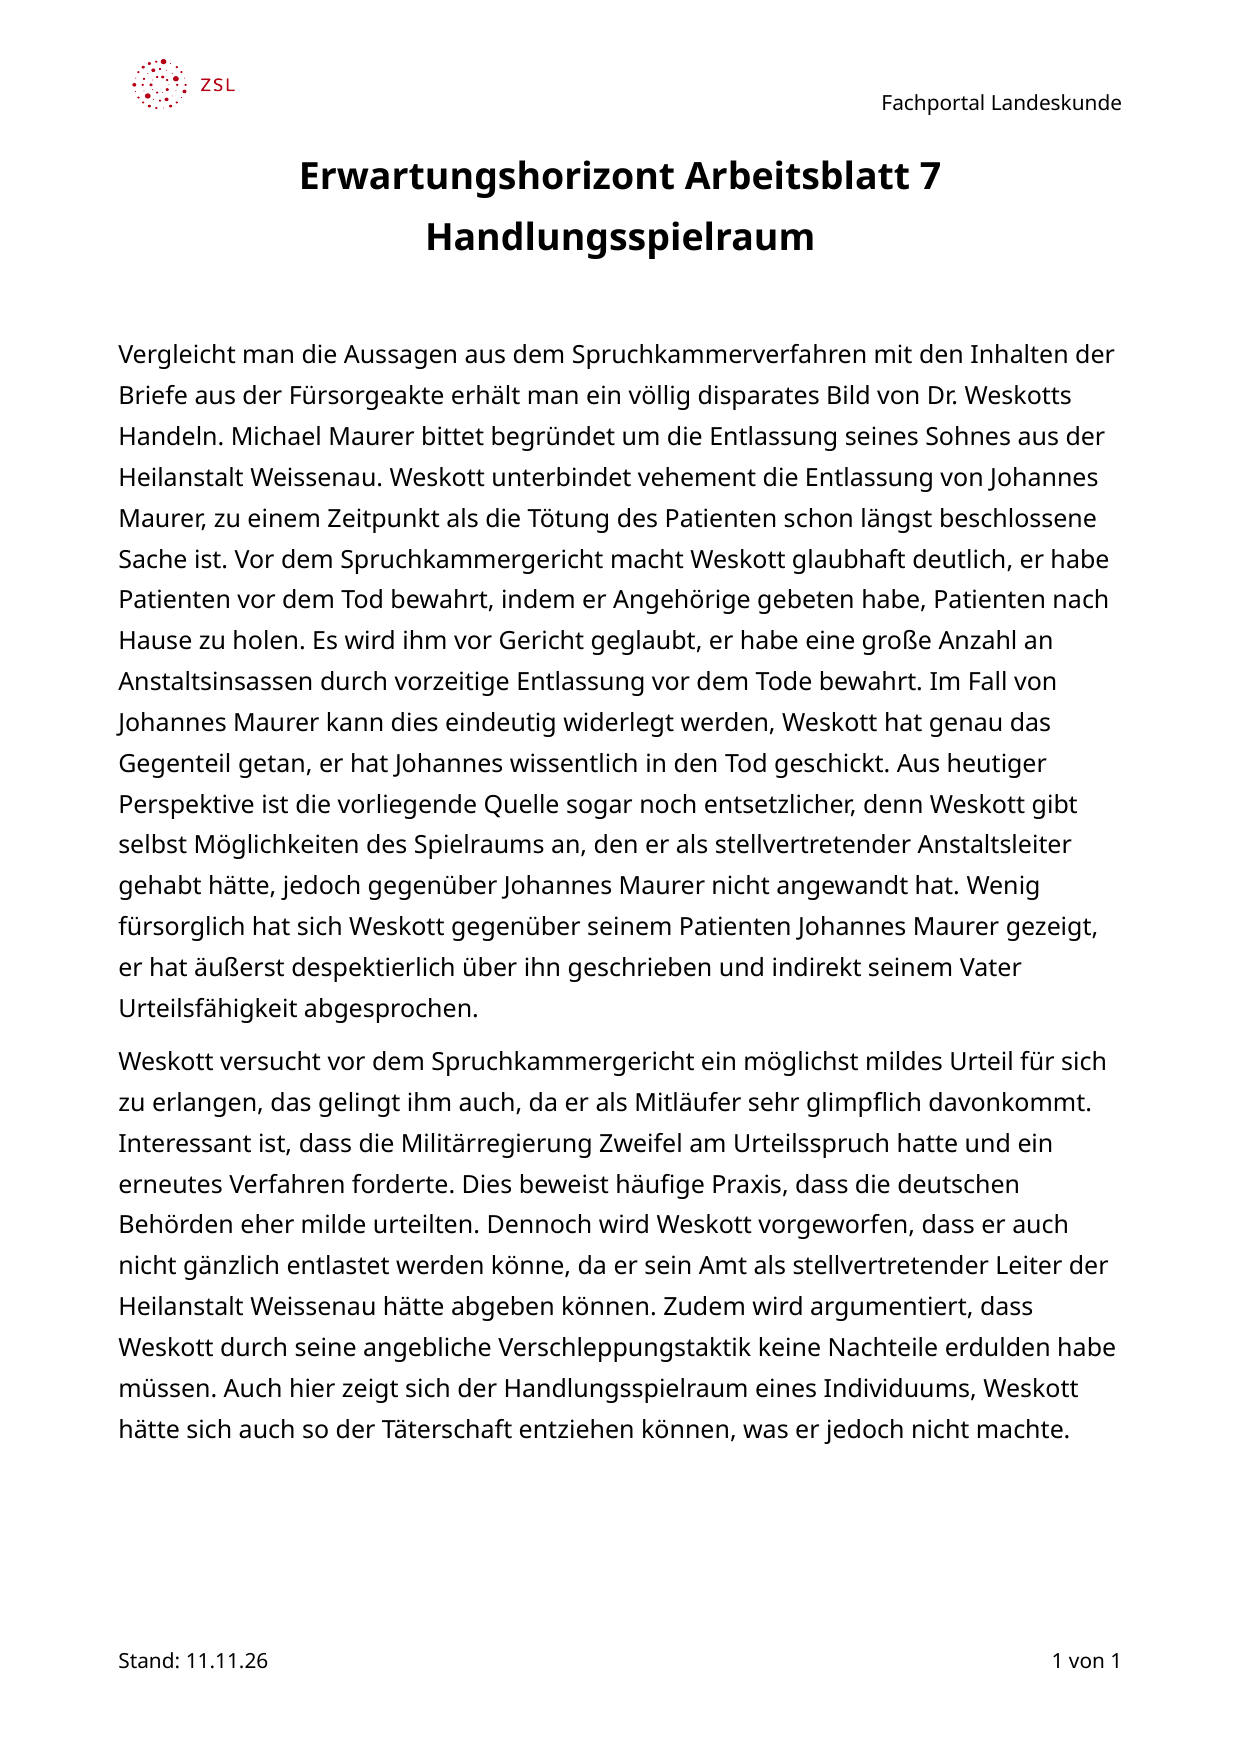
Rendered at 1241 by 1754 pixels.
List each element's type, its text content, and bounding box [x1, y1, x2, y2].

picture [118, 46, 248, 122]
text Weskott versucht vor dem Spruchkammergericht ein möglichst mildes Urteil für sich zu erlangen, das gelingt ihm auch, da er als Mitläufer sehr glimpflich davonkommt. Interessant ist, dass die Militärregierung Zweifel am Urteilsspruch hatte und ein erneutes Verfahren forderte. Dies beweist häufige Praxis, dass die deutschen Behörden eher milde urteilten. Dennoch wird Weskott vorgeworfen, dass er auch nicht gänzlich entlastet werden könne, da er sein Amt als stellvertretender Leiter der Heilanstalt Weissenau hätte abgeben können. Zudem wird argumentiert, dass Weskott durch seine angebliche Verschleppungstaktik keine Nachteile erdulden habe müssen. Auch hier zeigt sich der Handlungsspielraum eines Individuums, Weskott hätte sich auch so der Täterschaft entziehen können, was er jedoch nicht machte. [118, 1044, 1122, 1445]
text Vergleicht man die Aussagen aus dem Spruchkammerverfahren mit den Inhalten der Briefe aus der Fürsorgeakte erhält man ein völlig disparates Bild von Dr. Weskotts Handeln. Michael Maurer bittet begründet um die Entlassung seines Sohnes aus der Heilanstalt Weissenau. Weskott unterbindet vehement die Entlassung von Johannes Maurer, zu einem Zeitpunkt als die Tötung des Patienten schon längst beschlossene Sache ist. Vor dem Spruchkammergericht macht Weskott glaubhaft deutlich, er habe Patienten vor dem Tod bewahrt, indem er Angehörige gebeten habe, Patienten nach Hause zu holen. Es wird ihm vor Gericht geglaubt, er habe eine große Anzahl an Anstaltsinsassen durch vorzeitige Entlassung vor dem Tode bewahrt. Im Fall von Johannes Maurer kann dies eindeutig widerlegt werden, Weskott hat genau das Gegenteil getan, er hat Johannes wissentlich in den Tod geschickt. Aus heutiger Perspektive ist die vorliegende Quelle sogar noch entsetzlicher, denn Weskott gibt selbst Möglichkeiten des Spielraums an, den er als stellvertretender Anstaltsleiter gehabt hätte, jedoch gegenüber Johannes Maurer nicht angewandt hat. Wenig fürsorglich hat sich Weskott gegenüber seinem Patienten Johannes Maurer gezeigt, er hat äußerst despektierlich über ihn geschrieben und indirekt seinem Vater Urteilsfähigkeit abgesprochen. [118, 337, 1122, 1024]
subtitle Erwartungshorizont Arbeitsblatt 7 Handlungsspielraum [118, 149, 1122, 261]
